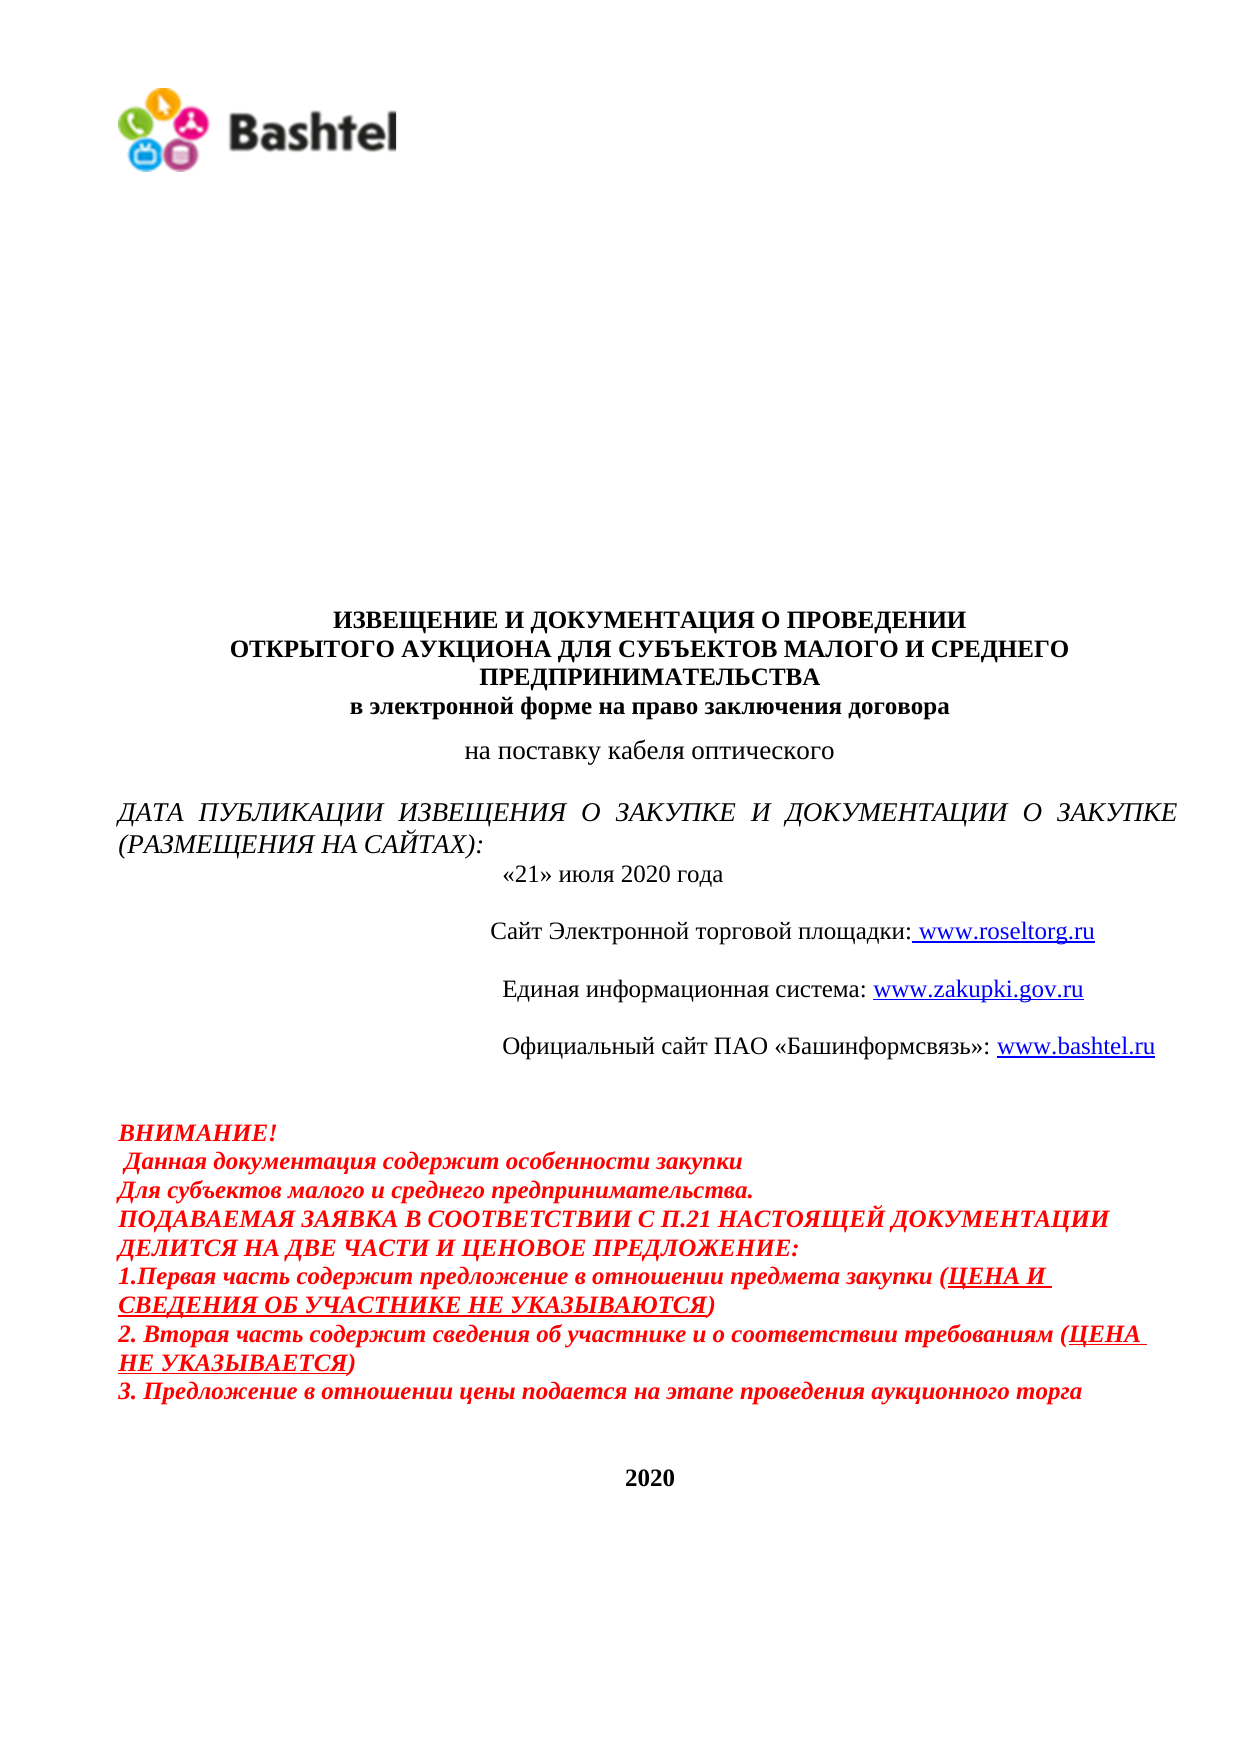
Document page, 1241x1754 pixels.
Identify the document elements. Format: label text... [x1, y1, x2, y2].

text на поставку кабеля оптического [118, 734, 1181, 765]
text Для субъектов малого и среднего предпринимательства. [118, 1175, 1181, 1204]
text ОТКРЫТОГО АУКЦИОНА ДЛЯ СУБЪЕКТОВ МАЛОГО И СРЕДНЕГО ПРЕДПРИНИМАТЕЛЬСТВА [118, 634, 1181, 691]
text Сайт Электронной торговой площадки: www.roseltorg.ru [490, 916, 1181, 945]
text 2020 [118, 1463, 1181, 1491]
text 2. Вторая часть содержит сведения об участнике и о соответствии требованиям (ЦЕНА НЕ УКАЗЫВАЕТСЯ) [118, 1319, 1181, 1376]
picture [118, 88, 397, 172]
text ПОДАВАЕМАЯ ЗАЯВКА В СООТВЕТСТВИИ С П.21 НАСТОЯЩЕЙ ДОКУМЕНТАЦИИ ДЕЛИТСЯ НА ДВЕ ЧАСТИ И ЦЕНОВОЕ ПРЕДЛОЖЕНИЕ: [118, 1204, 1181, 1261]
text ИЗВЕЩЕНИЕ И ДОКУМЕНТАЦИЯ О ПРОВЕДЕНИИ [118, 605, 1181, 634]
text в электронной форме на право заключения договора [118, 691, 1181, 720]
text Данная документация содержит особенности закупки [118, 1146, 1181, 1175]
text ВНИМАНИЕ! [118, 1118, 1181, 1146]
text ДАТА ПУБЛИКАЦИИ ИЗВЕЩЕНИЯ О ЗАКУПКЕ И ДОКУМЕНТАЦИИ О ЗАКУПКЕ (РАЗМЕЩЕНИЯ НА САЙТАХ): [118, 797, 1181, 859]
text 3. Предложение в отношении цены подается на этапе проведения аукционного торга [118, 1376, 1181, 1405]
text Официальный сайт ПАО «Башинформсвязь»: www.bashtel.ru [502, 1031, 1181, 1060]
text 1.Первая часть содержит предложение в отношении предмета закупки (ЦЕНА И СВЕДЕНИЯ ОБ УЧАСТНИКЕ НЕ УКАЗЫВАЮТСЯ) [118, 1261, 1181, 1319]
text Единая информационная система: www.zakupki.gov.ru [502, 974, 1181, 1003]
